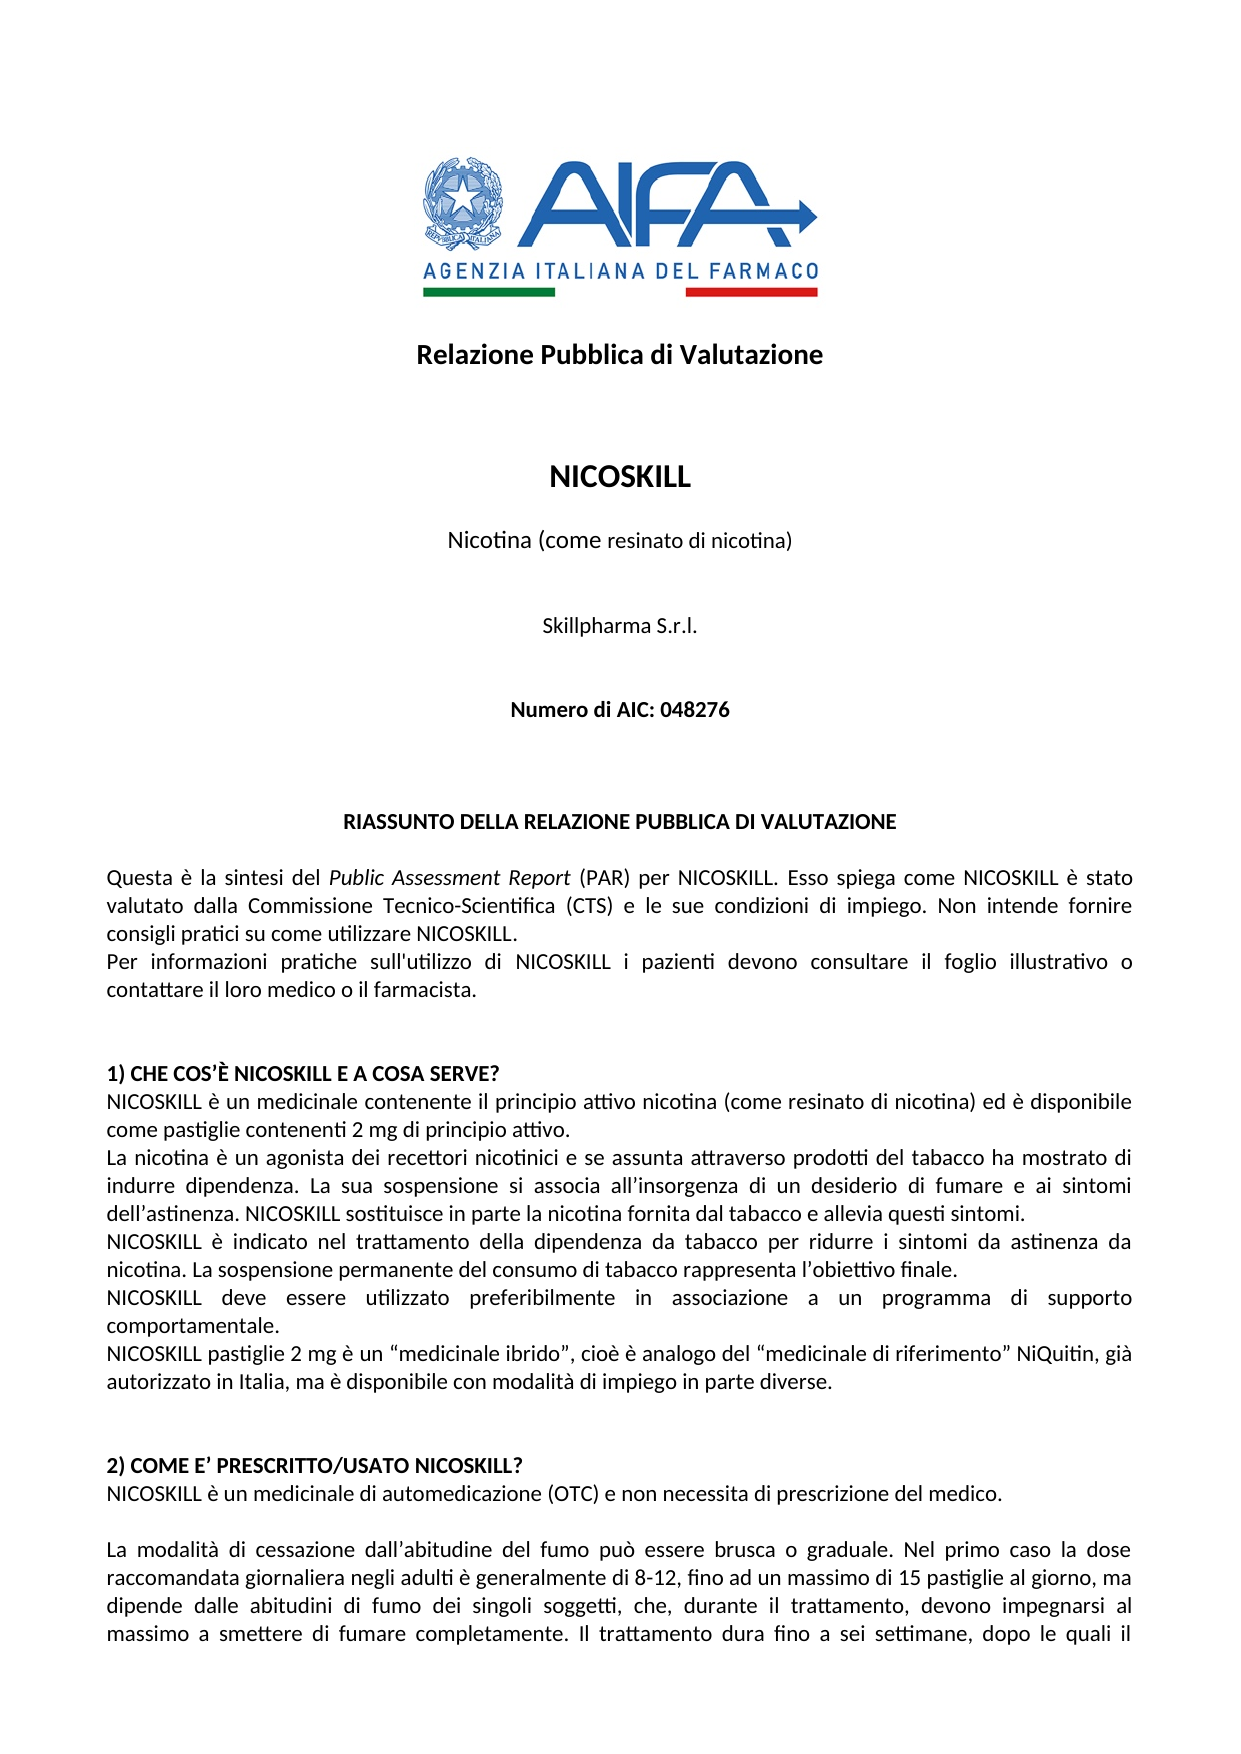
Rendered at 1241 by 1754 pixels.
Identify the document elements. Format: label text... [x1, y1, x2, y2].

text NICOSKILL è un medicinale contenente il principio attivo nicotina (come resinato di nicotina) ed è disponibile come pastiglie contenenti 2 mg di principio attivo. [106, 1087, 1134, 1143]
text Per informazioni pratiche sull'utilizzo di NICOSKILL i pazienti devono consultare il foglio illustrativo o contattare il loro medico o il farmacista. [106, 947, 1134, 1003]
text Questa è la sintesi del Public Assessment Report (PAR) per NICOSKILL. Esso spiega come NICOSKILL è stato valutato dalla Commissione Tecnico-Scientifica (CTS) e le sue condizioni di impiego. Non intende fornire consigli pratici su come utilizzare NICOSKILL. [106, 863, 1134, 947]
text RIASSUNTO DELLA RELAZIONE PUBBLICA DI VALUTAZIONE [106, 807, 1134, 835]
text NICOSKILL pastiglie 2 mg è un “medicinale ibrido”, cioè è analogo del “medicinale di riferimento” NiQuitin, già autorizzato in Italia, ma è disponibile con modalità di impiego in parte diverse. [106, 1339, 1134, 1395]
text La nicotina è un agonista dei recettori nicotinici e se assunta attraverso prodotti del tabacco ha mostrato di indurre dipendenza. La sua sospensione si associa all’insorgenza di un desiderio di fumare e ai sintomi dell’astinenza. NICOSKILL sostituisce in parte la nicotina fornita dal tabacco e allevia questi sintomi. [106, 1143, 1134, 1227]
text NICOSKILL deve essere utilizzato preferibilmente in associazione a un programma di supporto comportamentale. [106, 1283, 1134, 1339]
picture [413, 147, 827, 308]
text 1) CHE COS’È NICOSKILL E A COSA SERVE? [106, 1059, 1134, 1087]
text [106, 1535, 1134, 1647]
text 2) COME E’ PRESCRITTO/USATO NICOSKILL? [106, 1451, 1134, 1479]
text NICOSKILL è indicato nel trattamento della dipendenza da tabacco per ridurre i sintomi da astinenza da nicotina. La sospensione permanente del consumo di tabacco rappresenta l’obiettivo finale. [106, 1227, 1134, 1283]
text NICOSKILL [106, 455, 1134, 496]
text Numero di AIC: 048276 [106, 695, 1134, 723]
text NICOSKILL è un medicinale di automedicazione (OTC) e non necessita di prescrizione del medico. [106, 1479, 1134, 1507]
text Relazione Pubblica di Valutazione [106, 336, 1134, 371]
text Nicotina (come resinato di nicotina) [106, 524, 1134, 555]
text Skillpharma S.r.l. [106, 611, 1134, 639]
